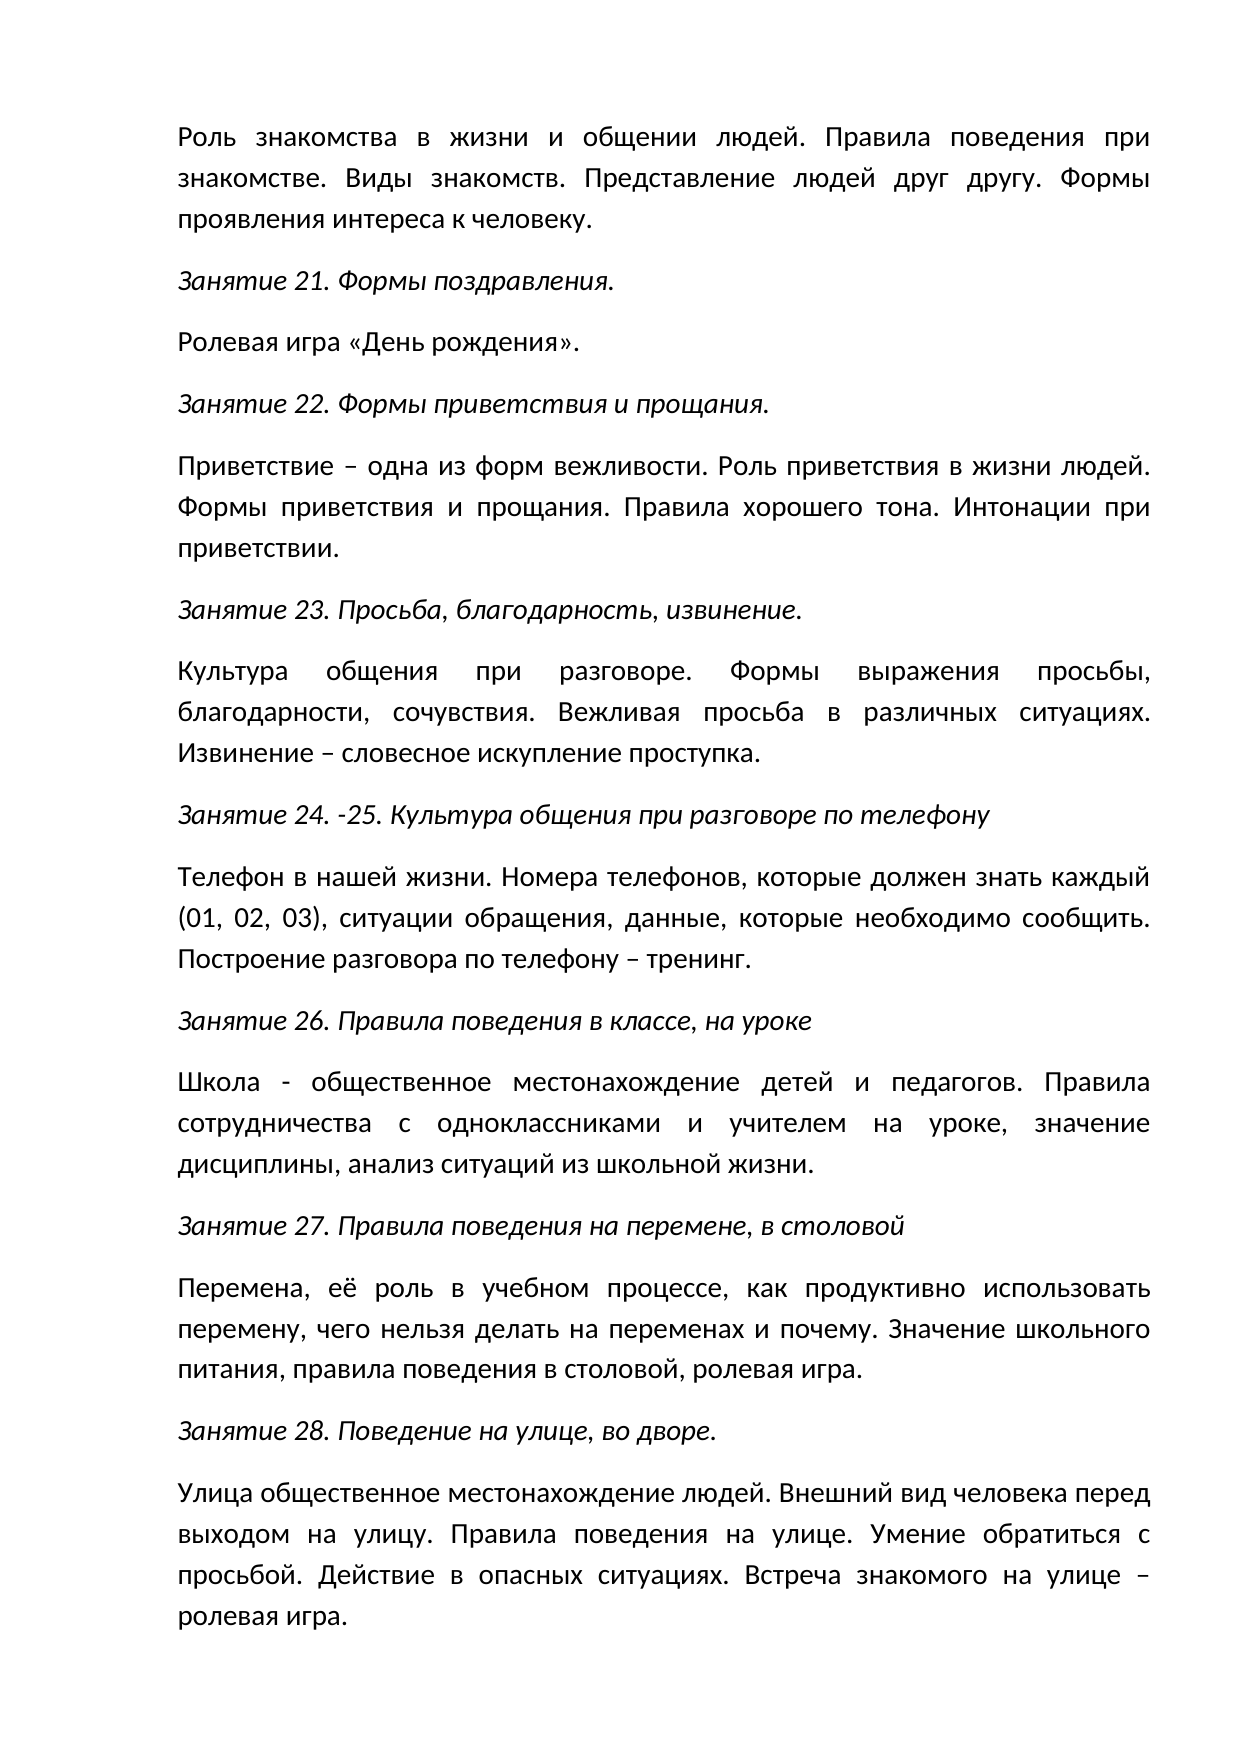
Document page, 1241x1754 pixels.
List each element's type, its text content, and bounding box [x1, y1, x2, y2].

text Ролевая игра «День рождения». [177, 323, 1152, 359]
text Приветствие – одна из форм вежливости. Роль приветствия в жизни людей. Формы приветствия и прощания. Правила хорошего тона. Интонации при приветствии. [177, 447, 1152, 564]
text Занятие 26. Правила поведения в классе, на уроке [177, 1002, 1152, 1037]
text Занятие 21. Формы поздравления. [177, 262, 1152, 297]
text Занятие 22. Формы приветствия и прощания. [177, 385, 1152, 421]
text Занятие 28. Поведение на улице, во дворе. [177, 1412, 1152, 1448]
text Занятие 23. Просьба, благодарность, извинение. [177, 591, 1152, 626]
text Занятие 27. Правила поведения на перемене, в столовой [177, 1207, 1152, 1243]
text Занятие 24. -25. Культура общения при разговоре по телефону [177, 796, 1152, 832]
text Улица общественное местонахождение людей. Внешний вид человека перед выходом на улицу. Правила поведения на улице. Умение обратиться с просьбой. Действие в опасных ситуациях. Встреча знакомого на улице –ролевая игра. [177, 1474, 1152, 1633]
text Культура общения при разговоре. Формы выражения просьбы, благодарности, сочувствия. Вежливая просьба в различных ситуациях. Извинение – словесное искупление проступка. [177, 652, 1152, 770]
text Перемена, её роль в учебном процессе, как продуктивно использовать перемену, чего нельзя делать на переменах и почему. Значение школьного питания, правила поведения в столовой, ролевая игра. [177, 1269, 1152, 1386]
text Роль знакомства в жизни и общении людей. Правила поведения при знакомстве. Виды знакомств. Представление людей друг другу. Формы проявления интереса к человеку. [177, 118, 1152, 236]
text Школа - общественное местонахождение детей и педагогов. Правила сотрудничества с одноклассниками и учителем на уроке, значение дисциплины, анализ ситуаций из школьной жизни. [177, 1063, 1152, 1181]
text Телефон в нашей жизни. Номера телефонов, которые должен знать каждый (01, 02, 03), ситуации обращения, данные, которые необходимо сообщить. Построение разговора по телефону – тренинг. [177, 858, 1152, 975]
